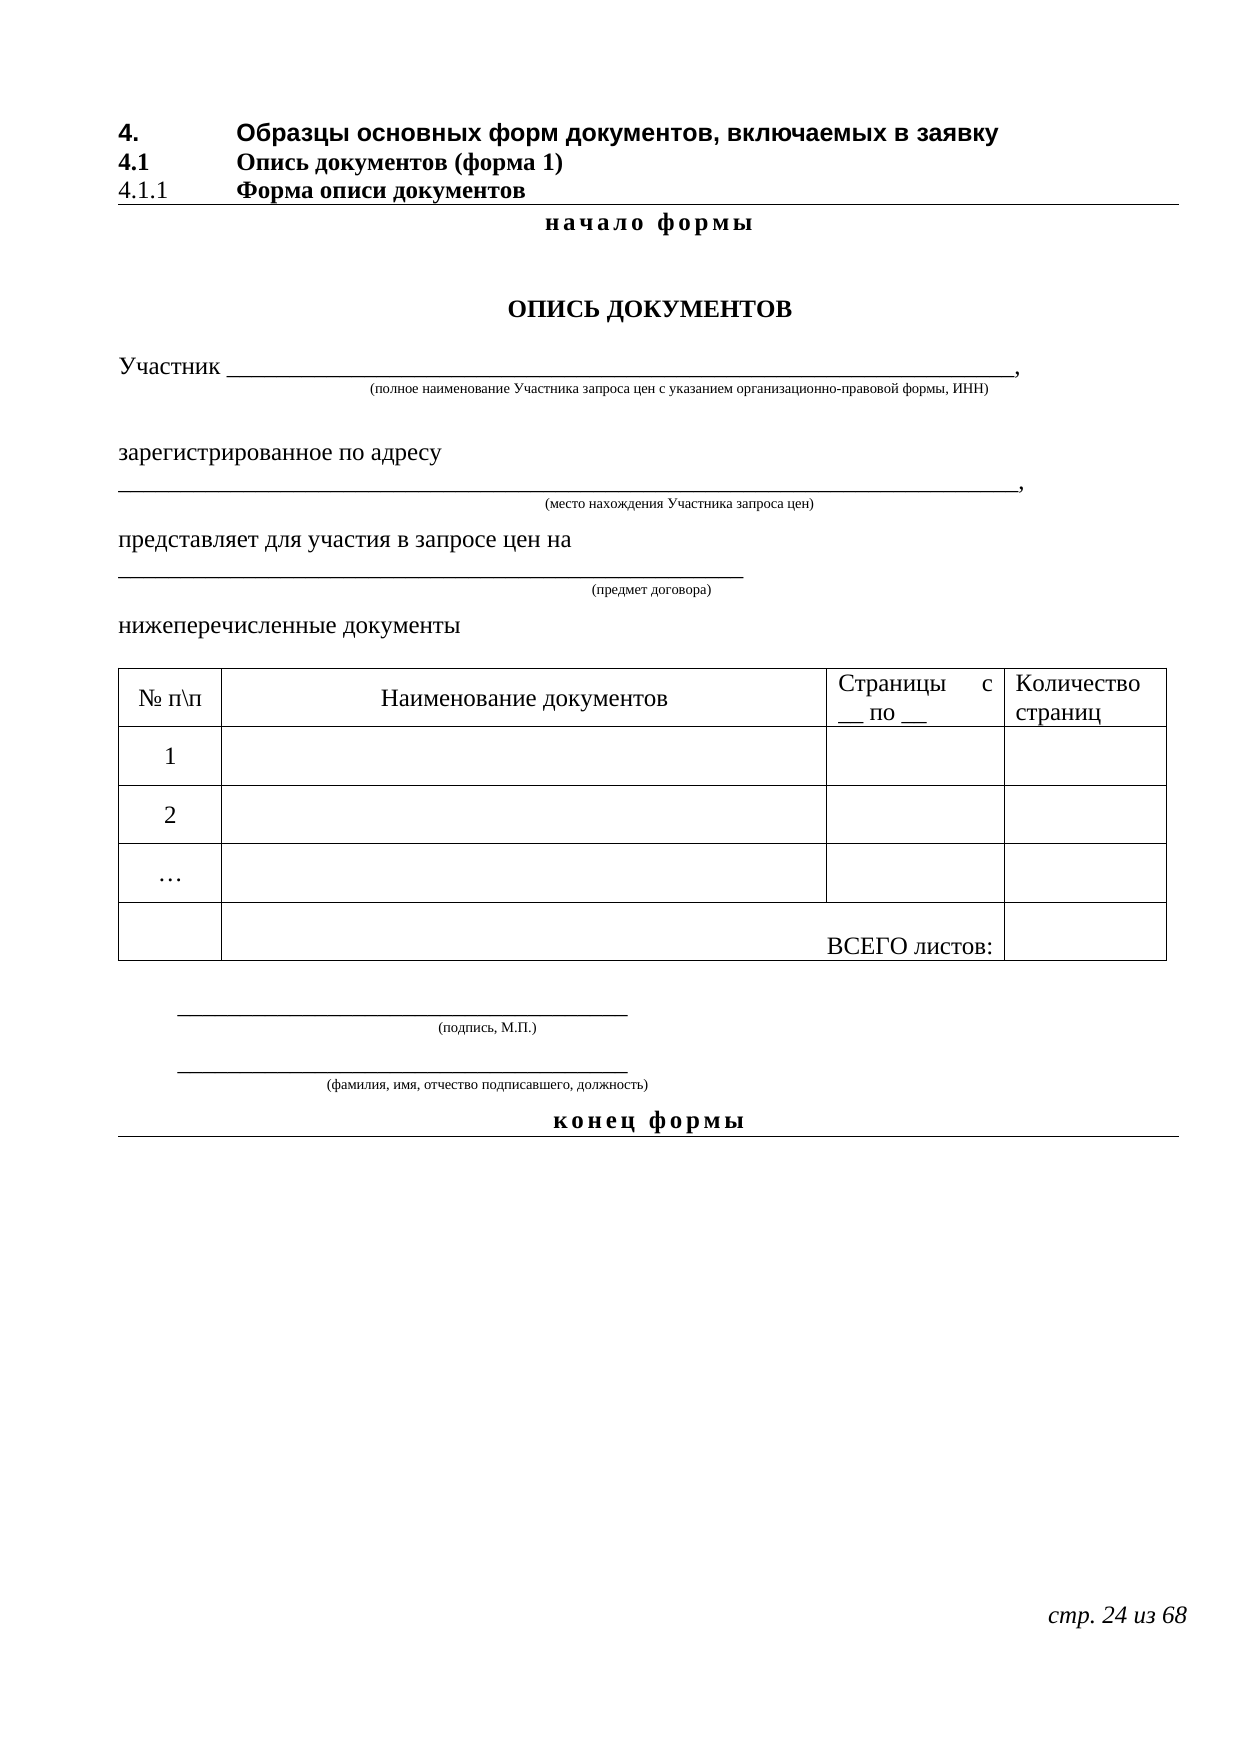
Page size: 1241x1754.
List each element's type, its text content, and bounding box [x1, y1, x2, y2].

table_cell [827, 727, 1004, 784]
text ____________________________________ [118, 990, 1181, 1019]
text зарегистрированное по адресу [118, 437, 1181, 466]
table_cell [222, 786, 826, 843]
subtitle Опись документов (форма 1) [118, 147, 1181, 176]
table_cell [222, 727, 826, 784]
text (подпись, М.П.) [118, 1019, 797, 1047]
table_cell [827, 786, 1004, 843]
table_cell [222, 844, 826, 902]
table_header Количество страниц [1005, 669, 1166, 726]
table_cell … [119, 844, 221, 902]
text (полное наименование Участника запроса цен с указанием организационно-правовой формы, ИНН) [118, 380, 1181, 409]
text (предмет договора) [118, 581, 1181, 610]
table_cell [1005, 786, 1166, 843]
text ОПИСЬ ДОКУМЕНТОВ [118, 294, 1181, 322]
table_cell 2 [119, 786, 221, 843]
text конец формы [118, 1105, 1179, 1136]
subtitle Образцы основных форм документов, включаемых в заявку [118, 118, 1181, 147]
text __________________________________________________ [118, 552, 1181, 581]
text (фамилия, имя, отчество подписавшего, должность) [118, 1076, 797, 1105]
table_header Наименование документов [222, 669, 826, 726]
table_cell [1005, 844, 1166, 902]
table_cell [1005, 727, 1166, 784]
table_header Страницы с __ по __ [827, 669, 1004, 726]
text ________________________________________________________________________, [118, 466, 1181, 495]
table_cell 1 [119, 727, 221, 784]
text представляет для участия в запросе цен на [118, 524, 1181, 552]
table_cell [827, 844, 1004, 902]
text Форма описи документов [118, 176, 1181, 204]
table_cell [119, 903, 221, 960]
table_cell ВСЕГО листов: [222, 903, 1004, 960]
text (место нахождения Участника запроса цен) [118, 495, 1181, 524]
table_header № п\п [119, 669, 221, 726]
text Участник _______________________________________________________________, [118, 351, 1181, 380]
text начало формы [118, 205, 1179, 236]
text нижеперечисленные документы [118, 610, 1181, 639]
text ____________________________________ [118, 1047, 1181, 1076]
table_cell [1005, 903, 1166, 960]
